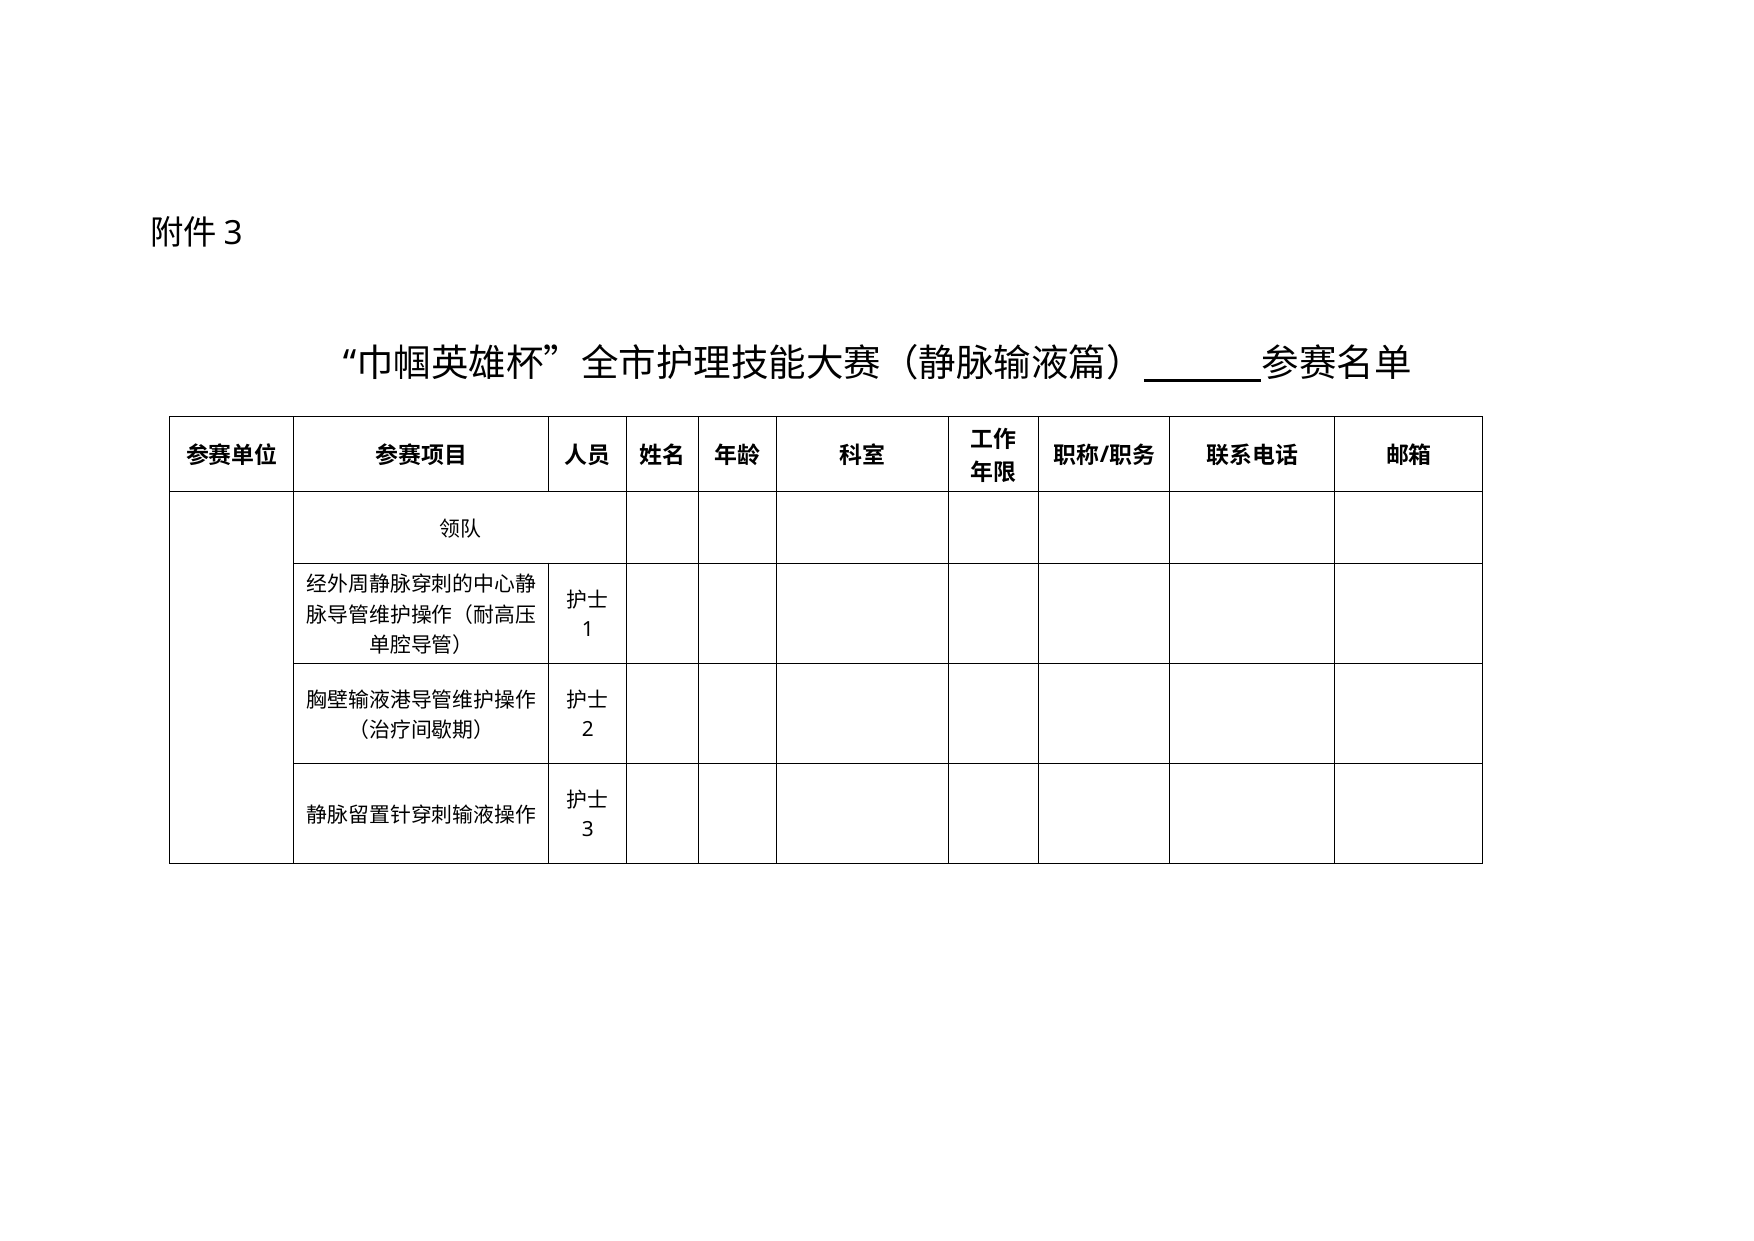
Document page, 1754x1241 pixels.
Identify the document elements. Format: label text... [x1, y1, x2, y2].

table_cell [1170, 564, 1334, 662]
table_cell [949, 664, 1038, 762]
table_cell [699, 564, 776, 662]
table_cell [949, 564, 1038, 662]
table_cell 静脉留置针穿刺输液操作 [294, 764, 548, 862]
table_header 参赛项目 [294, 417, 548, 491]
table_header 工作年限 [949, 417, 1038, 491]
table_header 联系电话 [1170, 417, 1334, 491]
table_cell [949, 492, 1038, 562]
table_cell [777, 764, 948, 862]
table_cell [1039, 492, 1169, 562]
table_cell [1170, 764, 1334, 862]
table_cell [699, 664, 776, 762]
table_cell 护士1 [549, 564, 626, 662]
table_cell [949, 764, 1038, 862]
table_cell 经外周静脉穿刺的中心静脉导管维护操作（耐高压单腔导管） [294, 564, 548, 662]
table_cell [1039, 764, 1169, 862]
table_cell [699, 492, 776, 562]
table_cell 领队 [294, 492, 626, 562]
table_header 职称/职务 [1039, 417, 1169, 491]
table_cell [1039, 564, 1169, 662]
table_cell [627, 492, 698, 562]
table_cell [777, 564, 948, 662]
table_header 科室 [777, 417, 948, 491]
table_cell [1335, 564, 1482, 662]
table_header 邮箱 [1335, 417, 1482, 491]
table_header 年龄 [699, 417, 776, 491]
table_cell [1335, 764, 1482, 862]
table_cell [1335, 664, 1482, 762]
table_cell [777, 492, 948, 562]
table_cell [1170, 492, 1334, 562]
table_cell [1335, 492, 1482, 562]
text 附件3 [150, 198, 1604, 263]
table_cell [627, 764, 698, 862]
table_cell [627, 664, 698, 762]
table_cell [1039, 664, 1169, 762]
text “巾帼英雄杯”全市护理技能大赛（静脉输液篇） 参赛名单 [150, 328, 1604, 393]
table_header 人员 [549, 417, 626, 491]
table_cell 胸壁输液港导管维护操作（治疗间歇期） [294, 664, 548, 762]
table_header 姓名 [627, 417, 698, 491]
table_cell [777, 664, 948, 762]
table_cell [170, 492, 293, 862]
table_cell [627, 564, 698, 662]
table_cell [699, 764, 776, 862]
table_cell [1170, 664, 1334, 762]
table_header 参赛单位 [170, 417, 293, 491]
table_cell 护士2 [549, 664, 626, 762]
table_cell 护士3 [549, 764, 626, 862]
